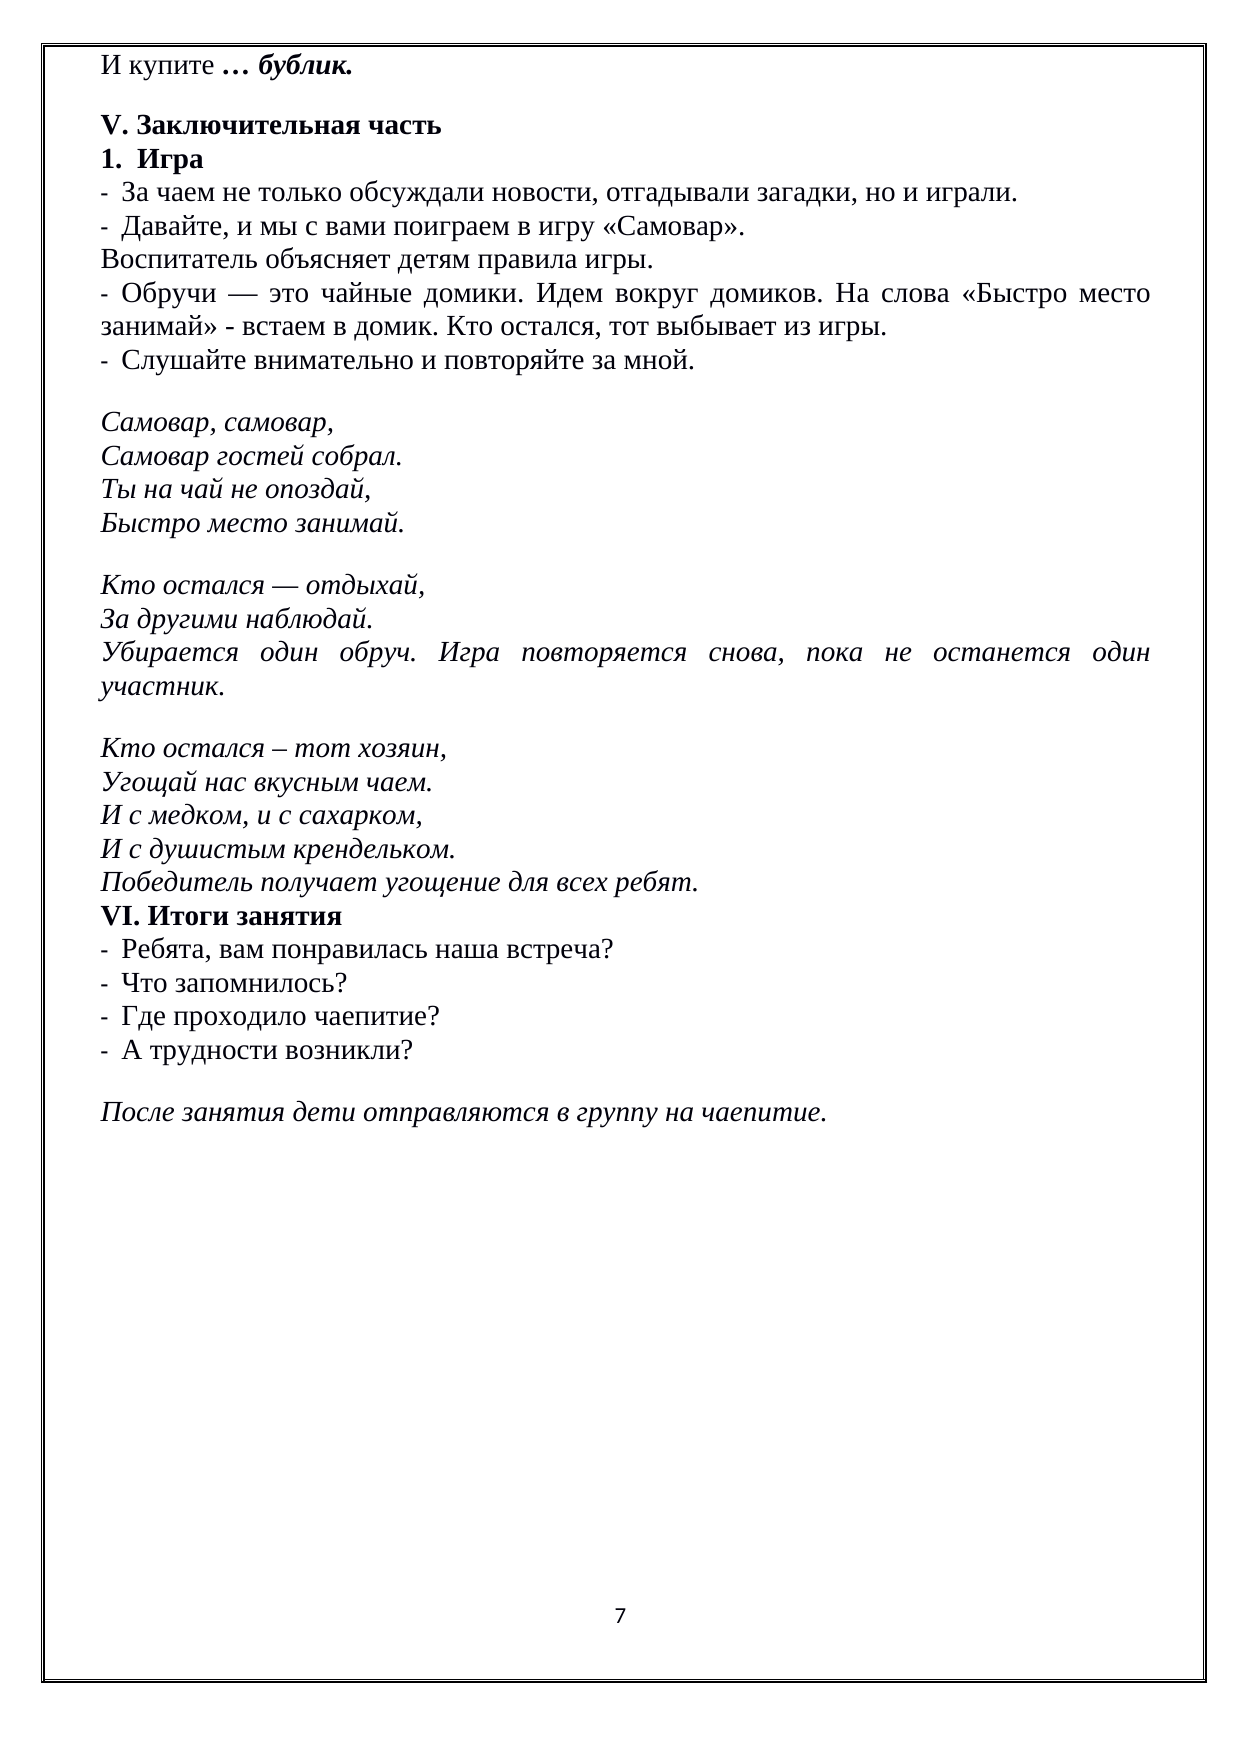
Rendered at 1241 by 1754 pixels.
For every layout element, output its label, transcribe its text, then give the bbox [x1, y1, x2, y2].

list Победитель получает угощение для всех ребят. [100, 864, 1152, 898]
list Быстро место занимай. [100, 505, 1152, 538]
list Кто остался — отдыхай, [100, 567, 1152, 601]
list Слушайте внимательно и повторяйте за мной. [100, 342, 1152, 376]
list Давайте, и мы с вами поиграем в игру «Самовар». [100, 208, 1152, 241]
list Самовар гостей собрал. [100, 438, 1152, 471]
list За чаем не только обсуждали новости, отгадывали загадки, но и играли. [100, 174, 1152, 208]
list И с медком, и с сахарком, [100, 797, 1152, 831]
text И купите … бублик. [100, 47, 1152, 81]
list Обручи — это чайные домики. Идем вокруг домиков. На слова «Быстро место занимай» - встаем в домик. Кто остался, тот выбывает из игры. [100, 275, 1152, 342]
list Что запомнилось? [100, 965, 1152, 998]
list Ребята, вам понравилась наша встреча? [100, 931, 1152, 965]
list За другими наблюдай. [100, 601, 1152, 634]
list Где проходило чаепитие? [100, 998, 1152, 1032]
list И с душистым крендельком. [100, 831, 1152, 864]
list V. Заключительная часть [100, 107, 1152, 141]
list А трудности возникли? [100, 1032, 1152, 1066]
list Кто остался – тот хозяин, [100, 730, 1152, 764]
list Воспитатель объясняет детям правила игры. [100, 241, 1152, 275]
list Самовар, самовар, [100, 404, 1152, 438]
list Ты на чай не опоздай, [100, 471, 1152, 505]
list Угощай нас вкусным чаем. [100, 764, 1152, 797]
list VI. Итоги занятия [100, 898, 1152, 931]
list 1. Игра [100, 141, 1152, 174]
list После занятия дети отправляются в группу на чаепитие. [100, 1094, 1152, 1128]
list Убирается один обруч. Игра повторяется снова, пока не останется один участник. [100, 634, 1152, 701]
